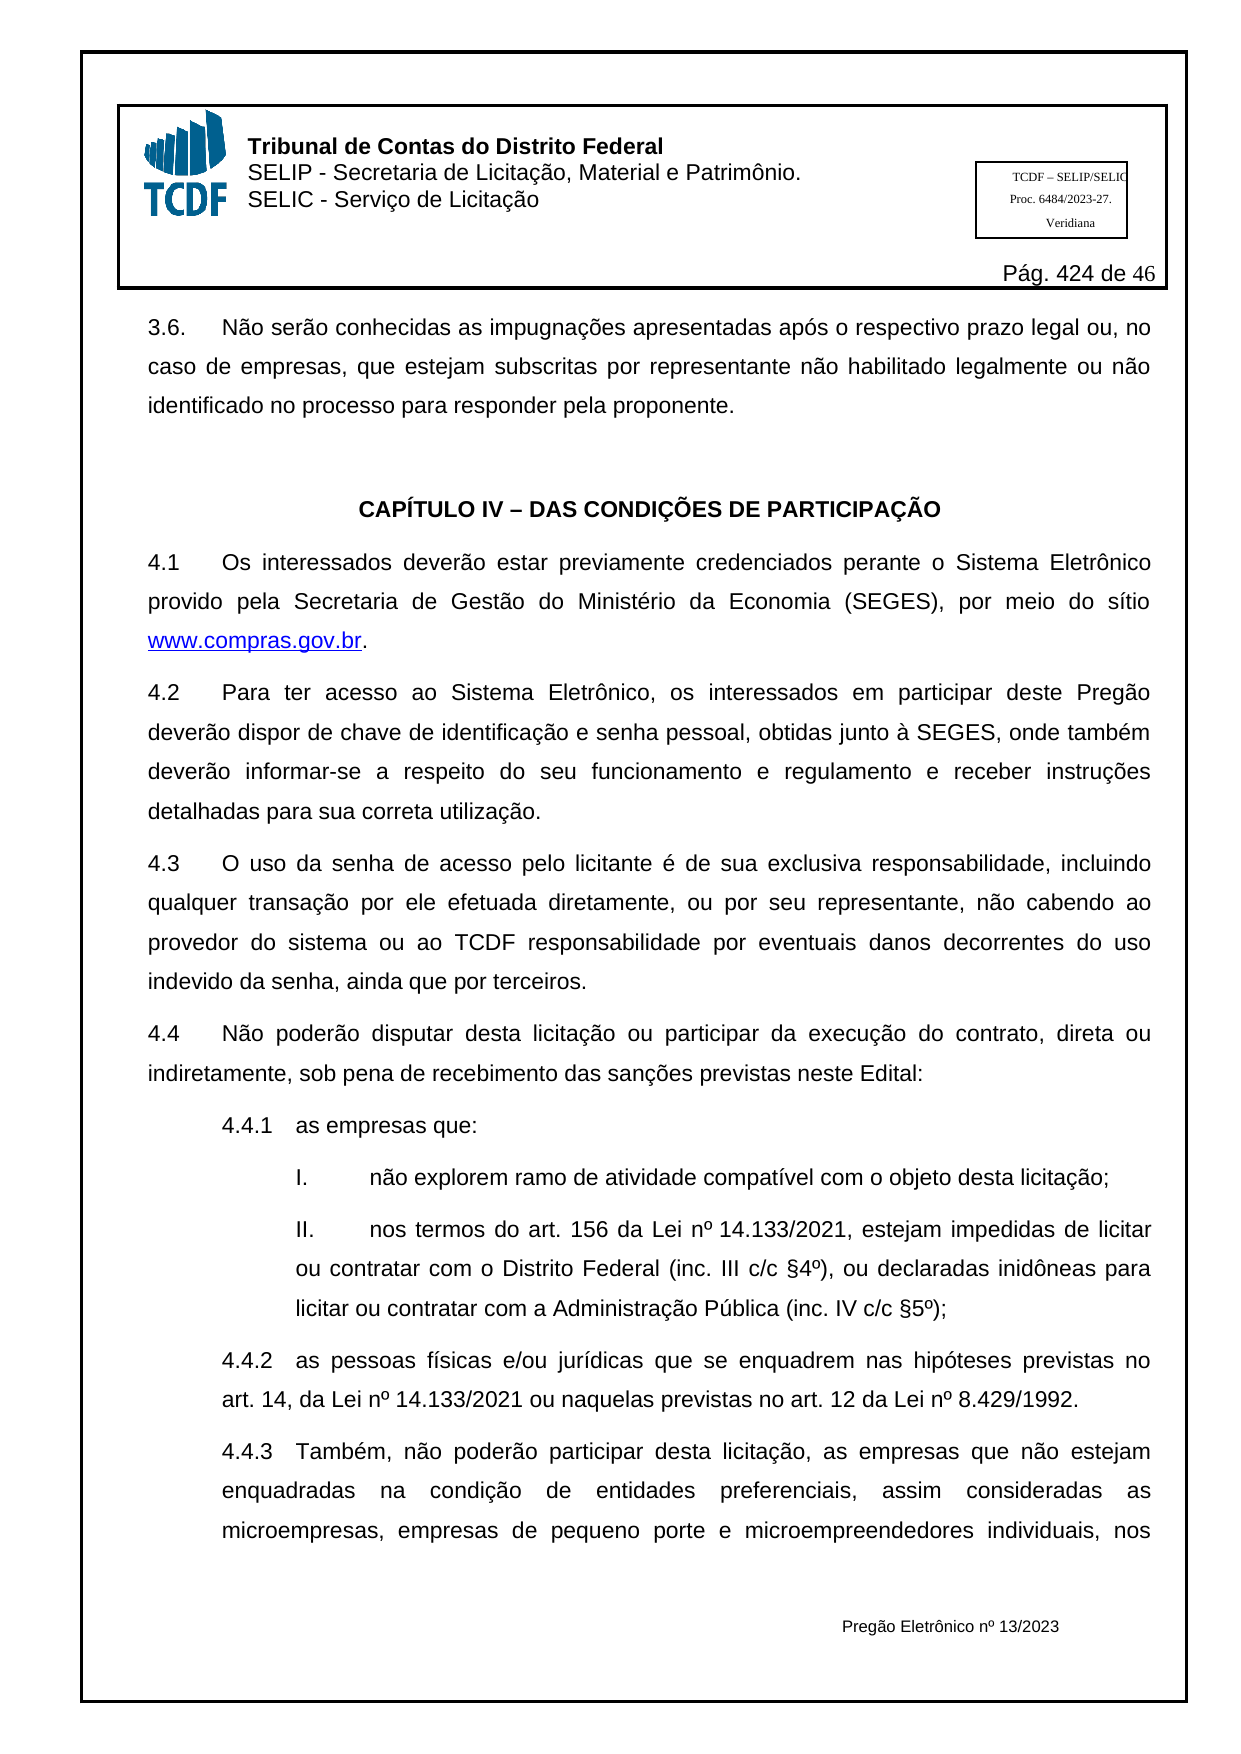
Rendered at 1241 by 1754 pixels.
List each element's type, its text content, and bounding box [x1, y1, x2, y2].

text 3.6. Não serão conhecidas as impugnações apresentadas após o respectivo prazo legal ou, no caso de empresas, que estejam subscritas por representante não habilitado legalmente ou não identificado no processo para responder pela proponente. [148, 313, 1152, 419]
text II. nos termos do art. 156 da Lei nº 14.133/2021, estejam impedidas de licitar ou contratar com o Distrito Federal (inc. III c/c §4º), ou declaradas inidôneas para licitar ou contratar com a Administração Pública (inc. IV c/c §5º); [295, 1216, 1152, 1321]
text 4.4.1 as empresas que: [222, 1112, 1152, 1138]
text 4.1 Os interessados deverão estar previamente credenciados perante o Sistema Eletrônico provido pela Secretaria de Gestão do Ministério da Economia (SEGES), por meio do sítio www.compras.gov.br. [148, 548, 1152, 654]
text 4.2 Para ter acesso ao Sistema Eletrônico, os interessados em participar deste Pregão deverão dispor de chave de identificação e senha pessoal, obtidas junto à SEGES, onde também deverão informar-se a respeito do seu funcionamento e regulamento e receber instruções detalhadas para sua correta utilização. [148, 679, 1152, 824]
picture [129, 107, 241, 218]
text CAPÍTULO IV – DAS CONDIÇÕES DE PARTICIPAÇÃO [148, 496, 1152, 523]
text I. não explorem ramo de atividade compatível com o objeto desta licitação; [295, 1164, 1152, 1190]
text 4.3 O uso da senha de acesso pelo licitante é de sua exclusiva responsabilidade, incluindo qualquer transação por ele efetuada diretamente, ou por seu representante, não cabendo ao provedor do sistema ou ao TCDF responsabilidade por eventuais danos decorrentes do uso indevido da senha, ainda que por terceiros. [148, 850, 1152, 994]
text 4.4.2 as pessoas físicas e/ou jurídicas que se enquadrem nas hipóteses previstas no art. 14, da Lei nº 14.133/2021 ou naquelas previstas no art. 12 da Lei nº 8.429/1992. [222, 1347, 1152, 1412]
text 4.4 Não poderão disputar desta licitação ou participar da execução do contrato, direta ou indiretamente, sob pena de recebimento das sanções previstas neste Edital: [148, 1020, 1152, 1086]
